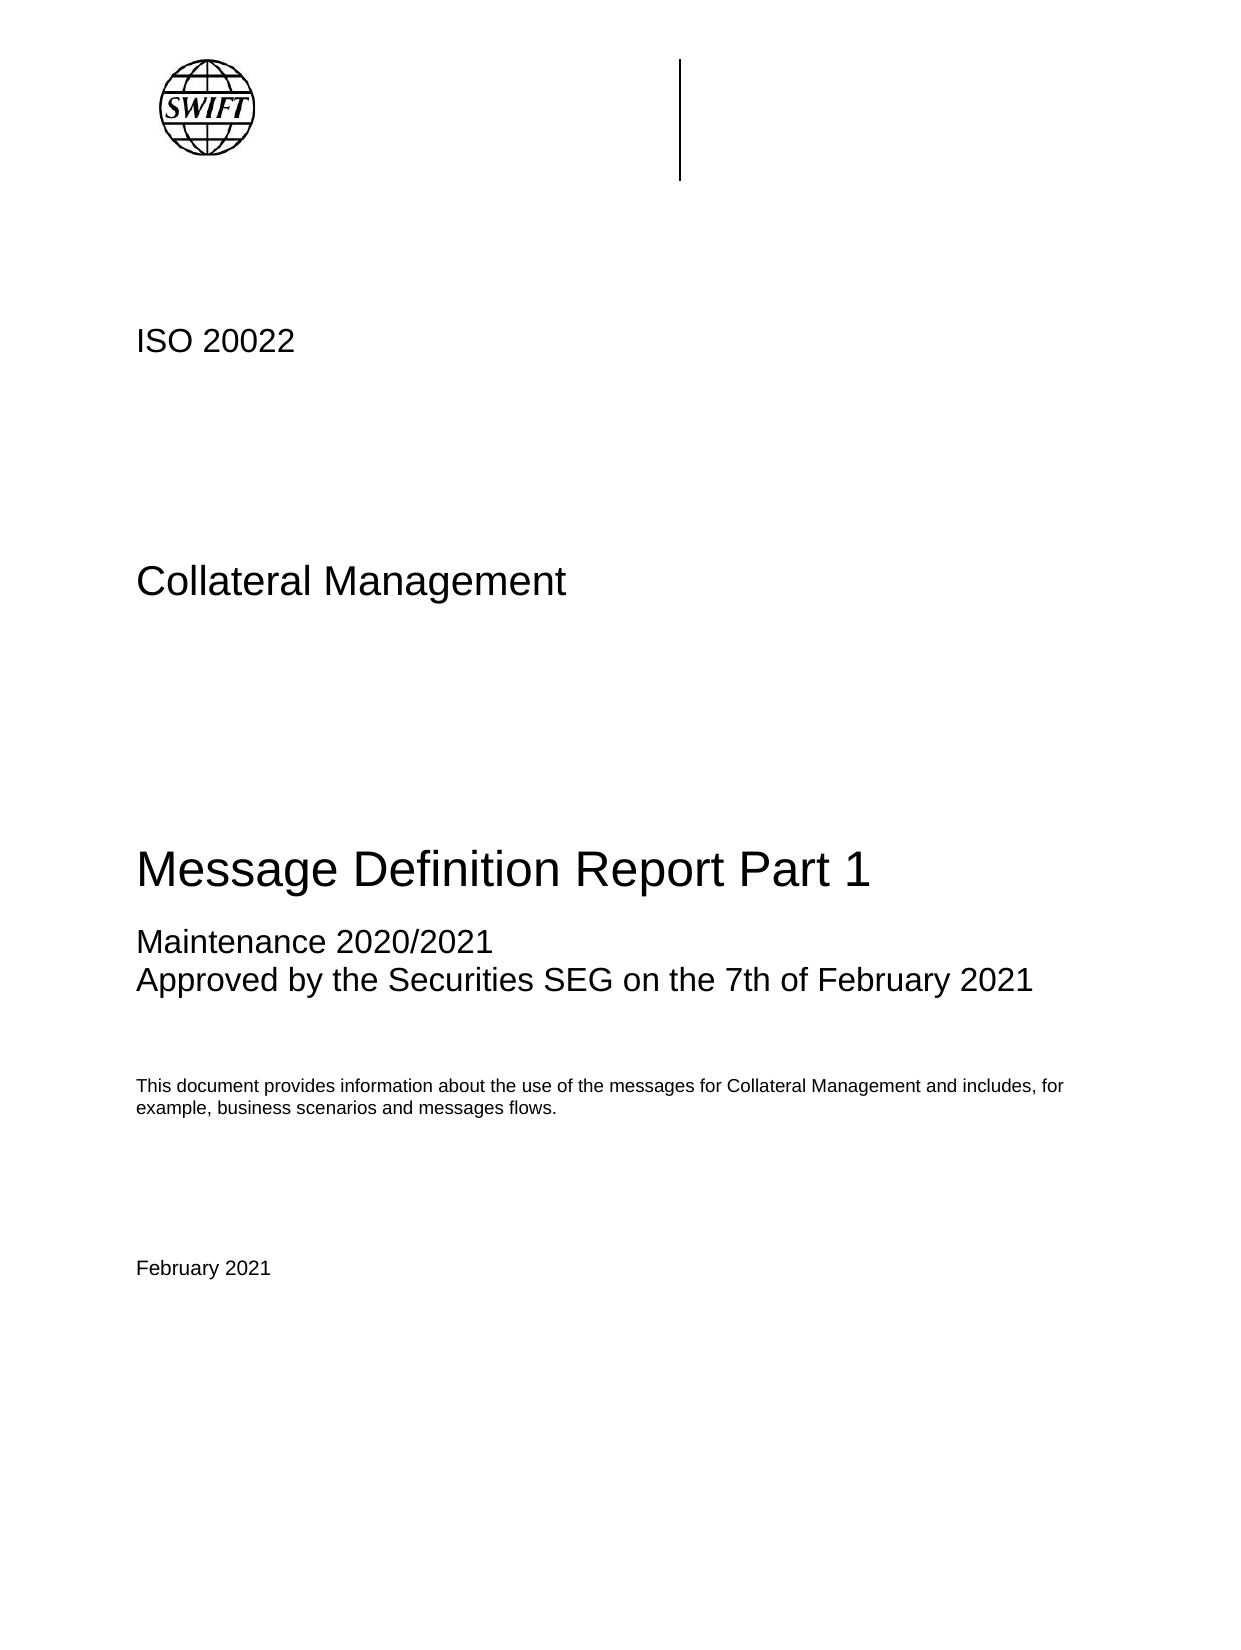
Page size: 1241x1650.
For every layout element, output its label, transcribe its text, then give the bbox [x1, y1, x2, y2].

text February 2021 [136, 1256, 1104, 1279]
text Collateral Management [136, 556, 1104, 604]
text ISO 20022 [136, 322, 1104, 360]
subtitle Maintenance 2020/2021 Approved by the Securities SEG on the 7th of February 2021 [136, 922, 1104, 999]
title This document provides information about the use of the messages for Collateral Management and includes, for example, business scenarios and messages flows. [136, 1075, 1104, 1118]
picture [158, 59, 256, 156]
title Message Definition Report Part 1 [136, 839, 1104, 897]
